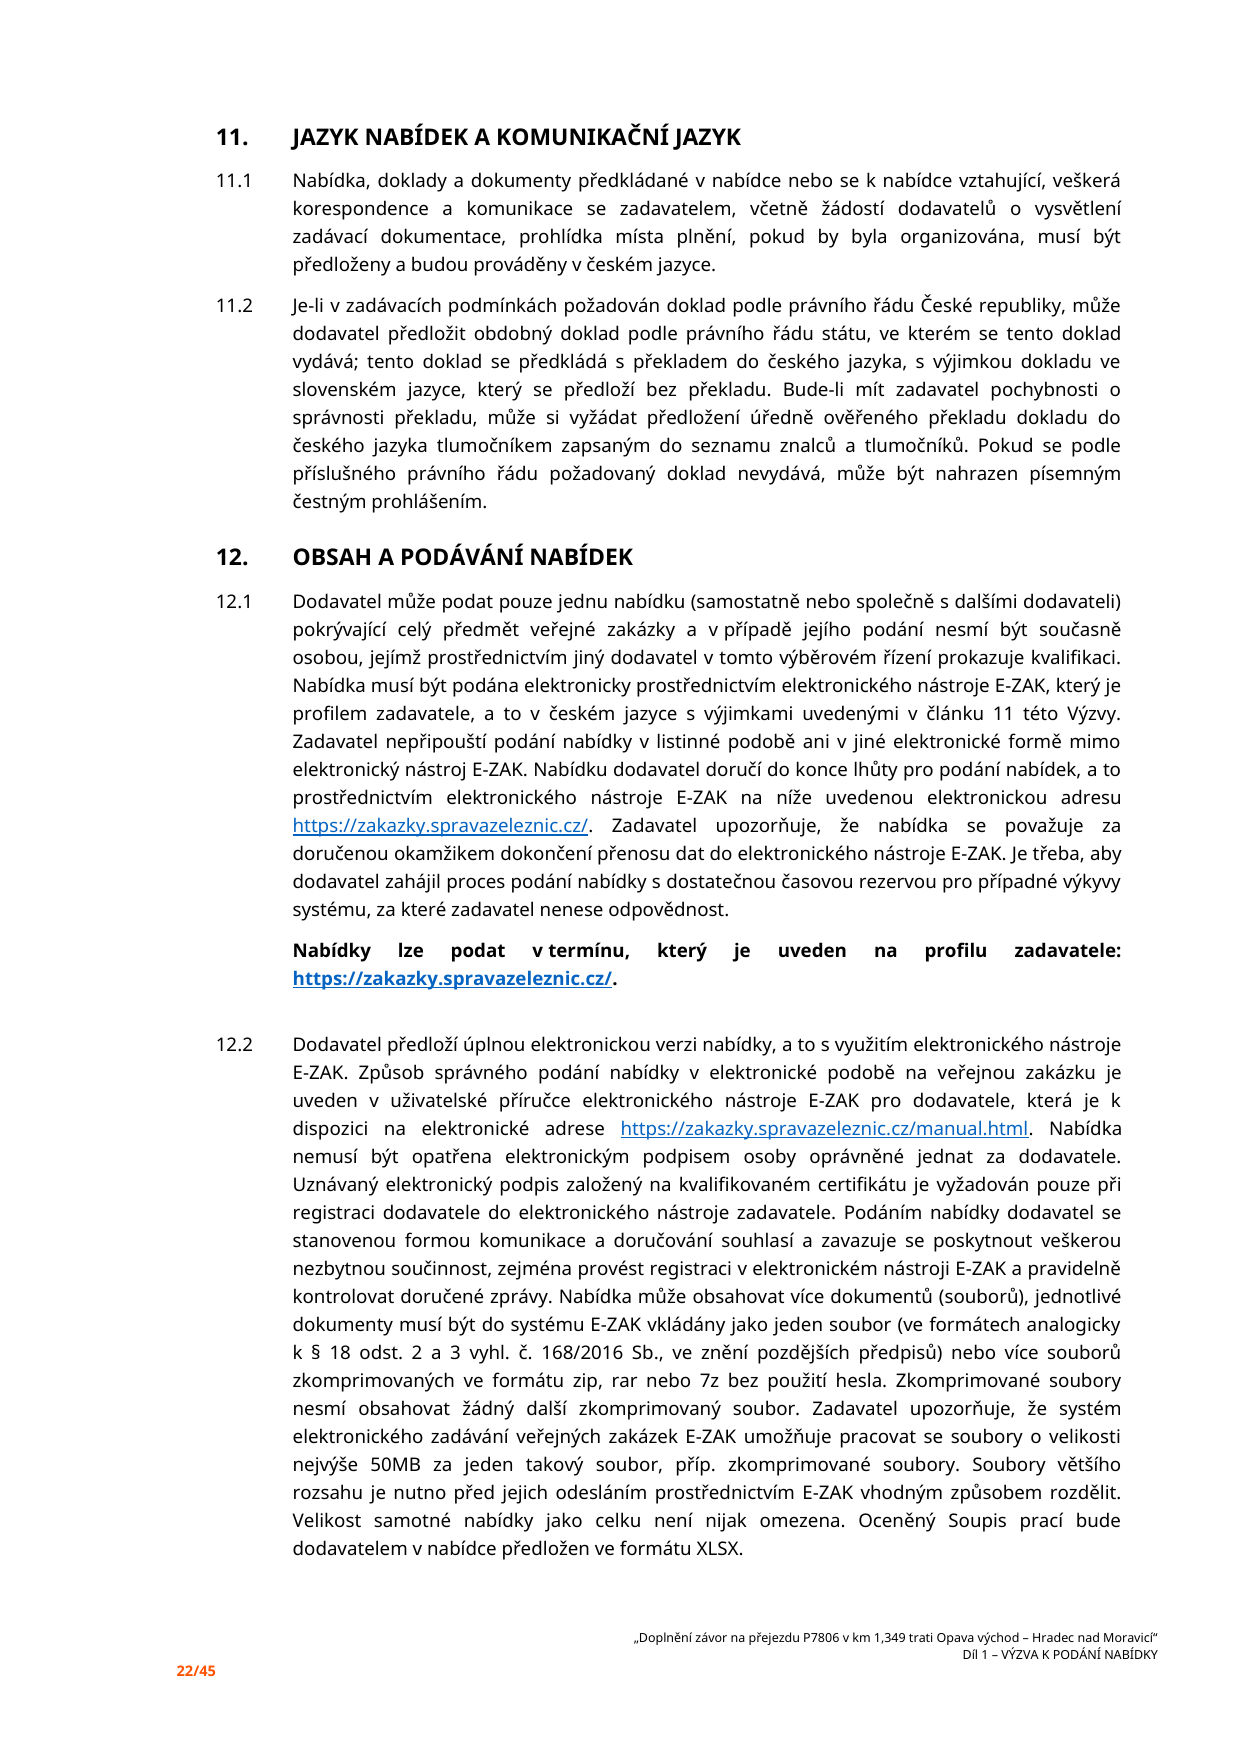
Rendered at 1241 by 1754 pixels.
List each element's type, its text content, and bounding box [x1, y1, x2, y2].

text Dodavatel předloží úplnou elektronickou verzi nabídky, a to s využitím elektronického nástroje E-ZAK. Způsob správného podání nabídky v elektronické podobě na veřejnou zakázku je uveden v uživatelské příručce elektronického nástroje E-ZAK pro dodavatele, která je k dispozici na elektronické adrese https://zakazky.spravazeleznic.cz/manual.html. Nabídka nemusí být opatřena elektronickým podpisem osoby oprávněné jednat za dodavatele. Uznávaný elektronický podpis založený na kvalifikovaném certifikátu je vyžadován pouze při registraci dodavatele do elektronického nástroje zadavatele. Podáním nabídky dodavatel se stanovenou formou komunikace a doručování souhlasí a zavazuje se poskytnout veškerou nezbytnou součinnost, zejména provést registraci v elektronickém nástroji E-ZAK a pravidelně kontrolovat doručené zprávy. Nabídka může obsahovat více dokumentů (souborů), jednotlivé dokumenty musí být do systému E-ZAK vkládány jako jeden soubor (ve formátech analogicky k § 18 odst. 2 a 3 vyhl. č. 168/2016 Sb., ve znění pozdějších předpisů) nebo více souborů zkomprimovaných ve formátu zip, rar nebo 7z bez použití hesla. Zkomprimované soubory nesmí obsahovat žádný další zkomprimovaný soubor. Zadavatel upozorňuje, že systém elektronického zadávání veřejných zakázek E-ZAK umožňuje pracovat se soubory o velikosti nejvýše 50MB za jeden takový soubor, příp. zkomprimované soubory. Soubory většího rozsahu je nutno před jejich odesláním prostřednictvím E-ZAK vhodným způsobem rozdělit. Velikost samotné nabídky jako celku není nijak omezena. Oceněný Soupis prací bude dodavatelem v nabídce předložen ve formátu XLSX. [216, 1031, 1122, 1561]
text Nabídky lze podat v termínu, který je uveden na profilu zadavatele: https://zakazky.spravazeleznic.cz/. [292, 937, 1122, 990]
text Dodavatel může podat pouze jednu nabídku (samostatně nebo společně s dalšími dodavateli) pokrývající celý předmět veřejné zakázky a v případě jejího podání nesmí být současně osobou, jejímž prostřednictvím jiný dodavatel v tomto výběrovém řízení prokazuje kvalifikaci. Nabídka musí být podána elektronicky prostřednictvím elektronického nástroje E-ZAK, který je profilem zadavatele, a to v českém jazyce s výjimkami uvedenými v článku 11 této Výzvy. Zadavatel nepřipouští podání nabídky v listinné podobě ani v jiné elektronické formě mimo elektronický nástroj E-ZAK. Nabídku dodavatel doručí do konce lhůty pro podání nabídek, a to prostřednictvím elektronického nástroje E-ZAK na níže uvedenou elektronickou adresu https://zakazky.spravazeleznic.cz/. Zadavatel upozorňuje, že nabídka se považuje za doručenou okamžikem dokončení přenosu dat do elektronického nástroje E-ZAK. Je třeba, aby dodavatel zahájil proces podání nabídky s dostatečnou časovou rezervou pro případné výkyvy systému, za které zadavatel nenese odpovědnost. [216, 588, 1122, 922]
text JAZYK NABÍDEK A KOMUNIKAČNÍ JAZYK [216, 121, 1122, 152]
text OBSAH A PODÁVÁNÍ NABÍDEK [216, 541, 1122, 572]
text Je-li v zadávacích podmínkách požadován doklad podle právního řádu České republiky, může dodavatel předložit obdobný doklad podle právního řádu státu, ve kterém se tento doklad vydává; tento doklad se předkládá s překladem do českého jazyka, s výjimkou dokladu ve slovenském jazyce, který se předloží bez překladu. Bude-li mít zadavatel pochybnosti o správnosti překladu, může si vyžádat předložení úředně ověřeného překladu dokladu do českého jazyka tlumočníkem zapsaným do seznamu znalců a tlumočníků. Pokud se podle příslušného právního řádu požadovaný doklad nevydává, může být nahrazen písemným čestným prohlášením. [216, 292, 1122, 514]
text Nabídka, doklady a dokumenty předkládané v nabídce nebo se k nabídce vztahující, veškerá korespondence a komunikace se zadavatelem, včetně žádostí dodavatelů o vysvětlení zadávací dokumentace, prohlídka místa plnění, pokud by byla organizována, musí být předloženy a budou prováděny v českém jazyce. [216, 167, 1122, 277]
